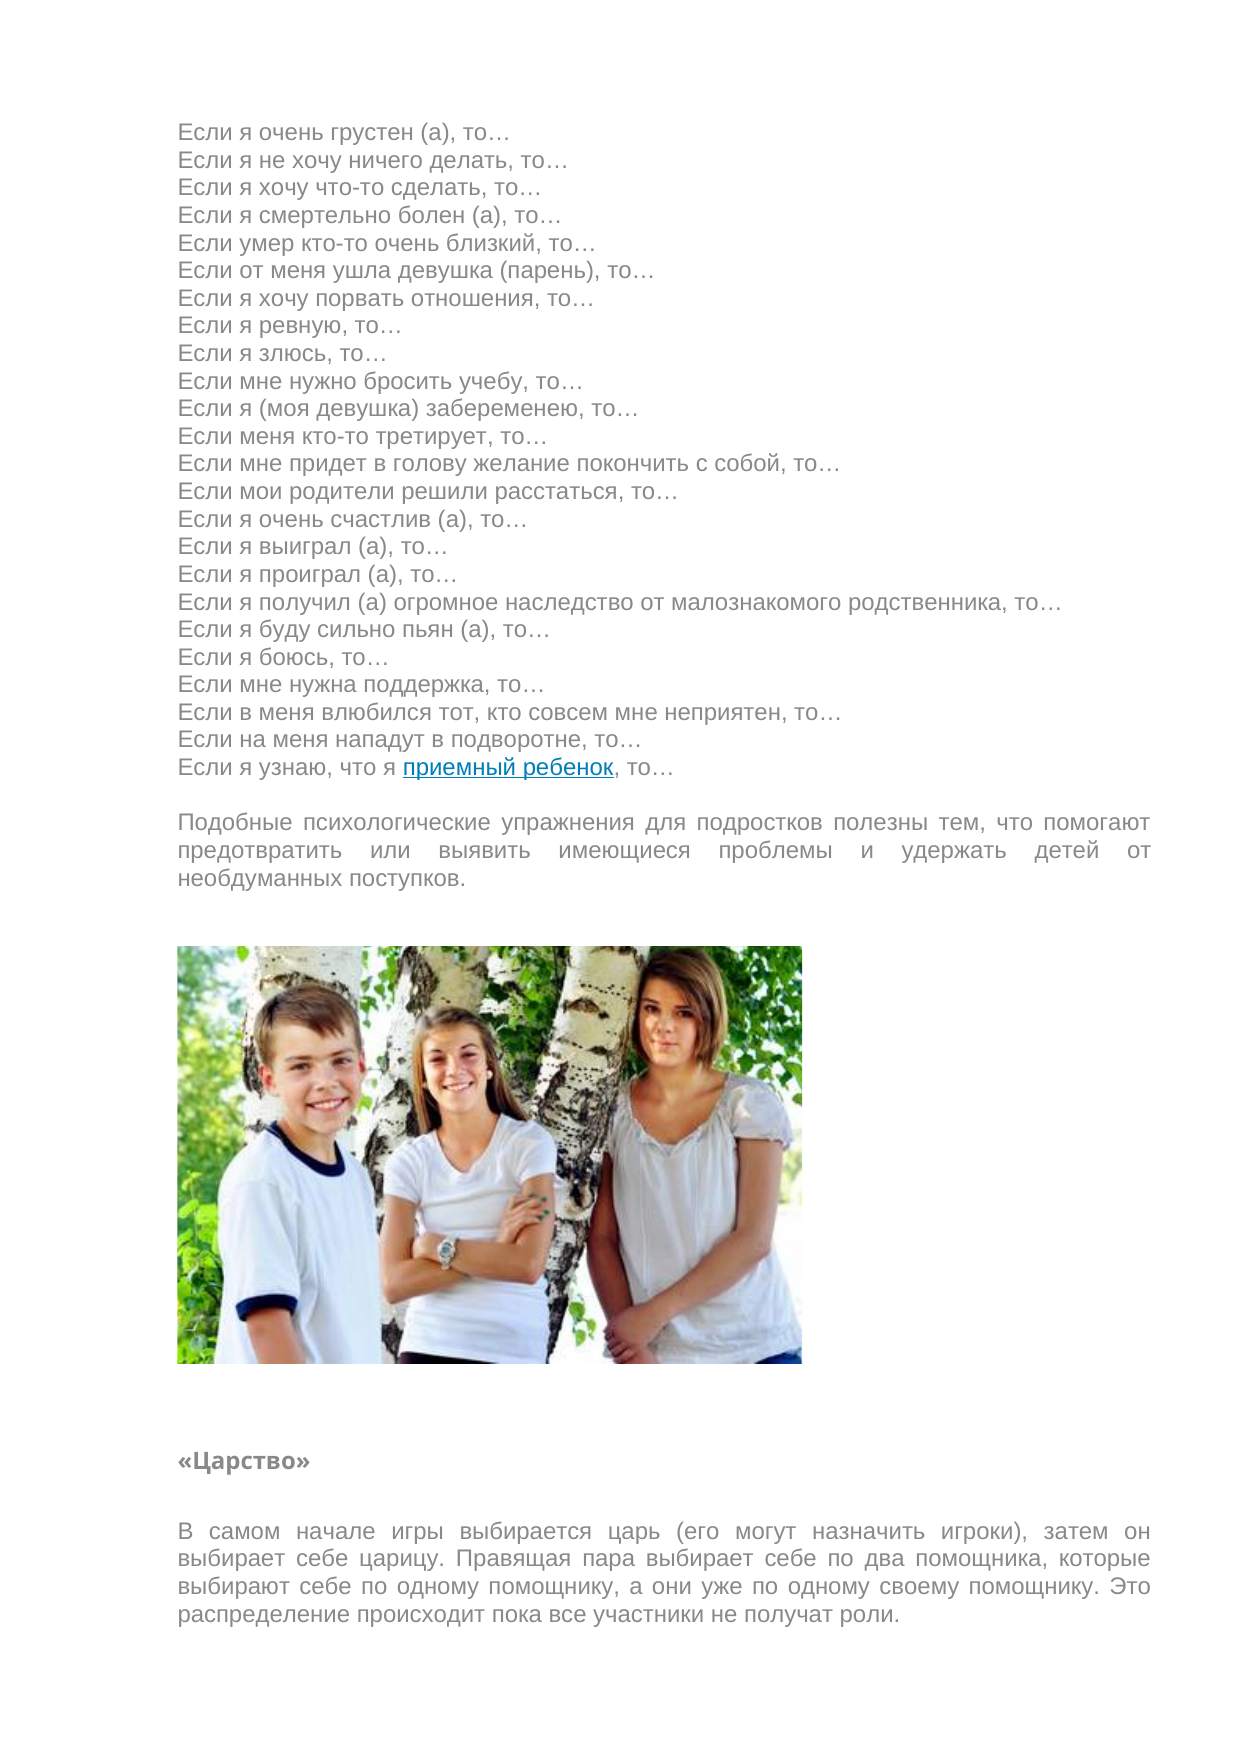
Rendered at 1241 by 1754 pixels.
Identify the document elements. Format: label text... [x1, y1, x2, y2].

text Если от меня ушла девушка (парень), то… [177, 256, 1152, 284]
text Если я злюсь, то… [177, 339, 1152, 367]
text Если я очень счастлив (а), то… [177, 504, 1152, 532]
text Если на меня нападут в подворотне, то… [177, 725, 1152, 753]
text Если я хочу порвать отношения, то… [177, 284, 1152, 311]
text Если я очень грустен (а), то… [177, 118, 1152, 146]
text Если я проиграл (а), то… [177, 560, 1152, 587]
text Если меня кто-то третирует, то… [177, 422, 1152, 449]
text Если я (моя девушка) забеременею, то… [177, 394, 1152, 422]
picture [177, 946, 803, 1364]
text Если я выиграл (а), то… [177, 532, 1152, 560]
text Если я не хочу ничего делать, то… [177, 146, 1152, 173]
text Подобные психологические упражнения для подростков полезны тем, что помогают предотвратить или выявить имеющиеся проблемы и удержать детей от необдуманных поступков. [177, 808, 1152, 891]
text Если я смертельно болен (а), то… [177, 201, 1152, 228]
text «Царство» [177, 1444, 1152, 1477]
text Если я ревную, то… [177, 311, 1152, 339]
text Если мои родители решили расстаться, то… [177, 477, 1152, 504]
text Если мне нужна поддержка, то… [177, 670, 1152, 698]
text Если умер кто-то очень близкий, то… [177, 228, 1152, 256]
text Если я буду сильно пьян (а), то… [177, 615, 1152, 643]
text Если я хочу что-то сделать, то… [177, 173, 1152, 201]
text Если мне нужно бросить учебу, то… [177, 367, 1152, 394]
text Если в меня влюбился тот, кто совсем мне неприятен, то… [177, 698, 1152, 725]
text Если я боюсь, то… [177, 643, 1152, 670]
text В самом начале игры выбирается царь (его могут назначить игроки), затем он выбирает себе царицу. Правящая пара выбирает себе по два помощника, которые выбирают себе по одному помощнику, а они уже по одному своему помощнику. Это распределение происходит пока все участники не получат роли. [177, 1517, 1152, 1627]
text Если мне придет в голову желание покончить с собой, то… [177, 449, 1152, 477]
text Если я узнаю, что я приемный ребенок, то… [177, 753, 1152, 781]
text Если я получил (а) огромное наследство от малознакомого родственника, то… [177, 587, 1152, 615]
